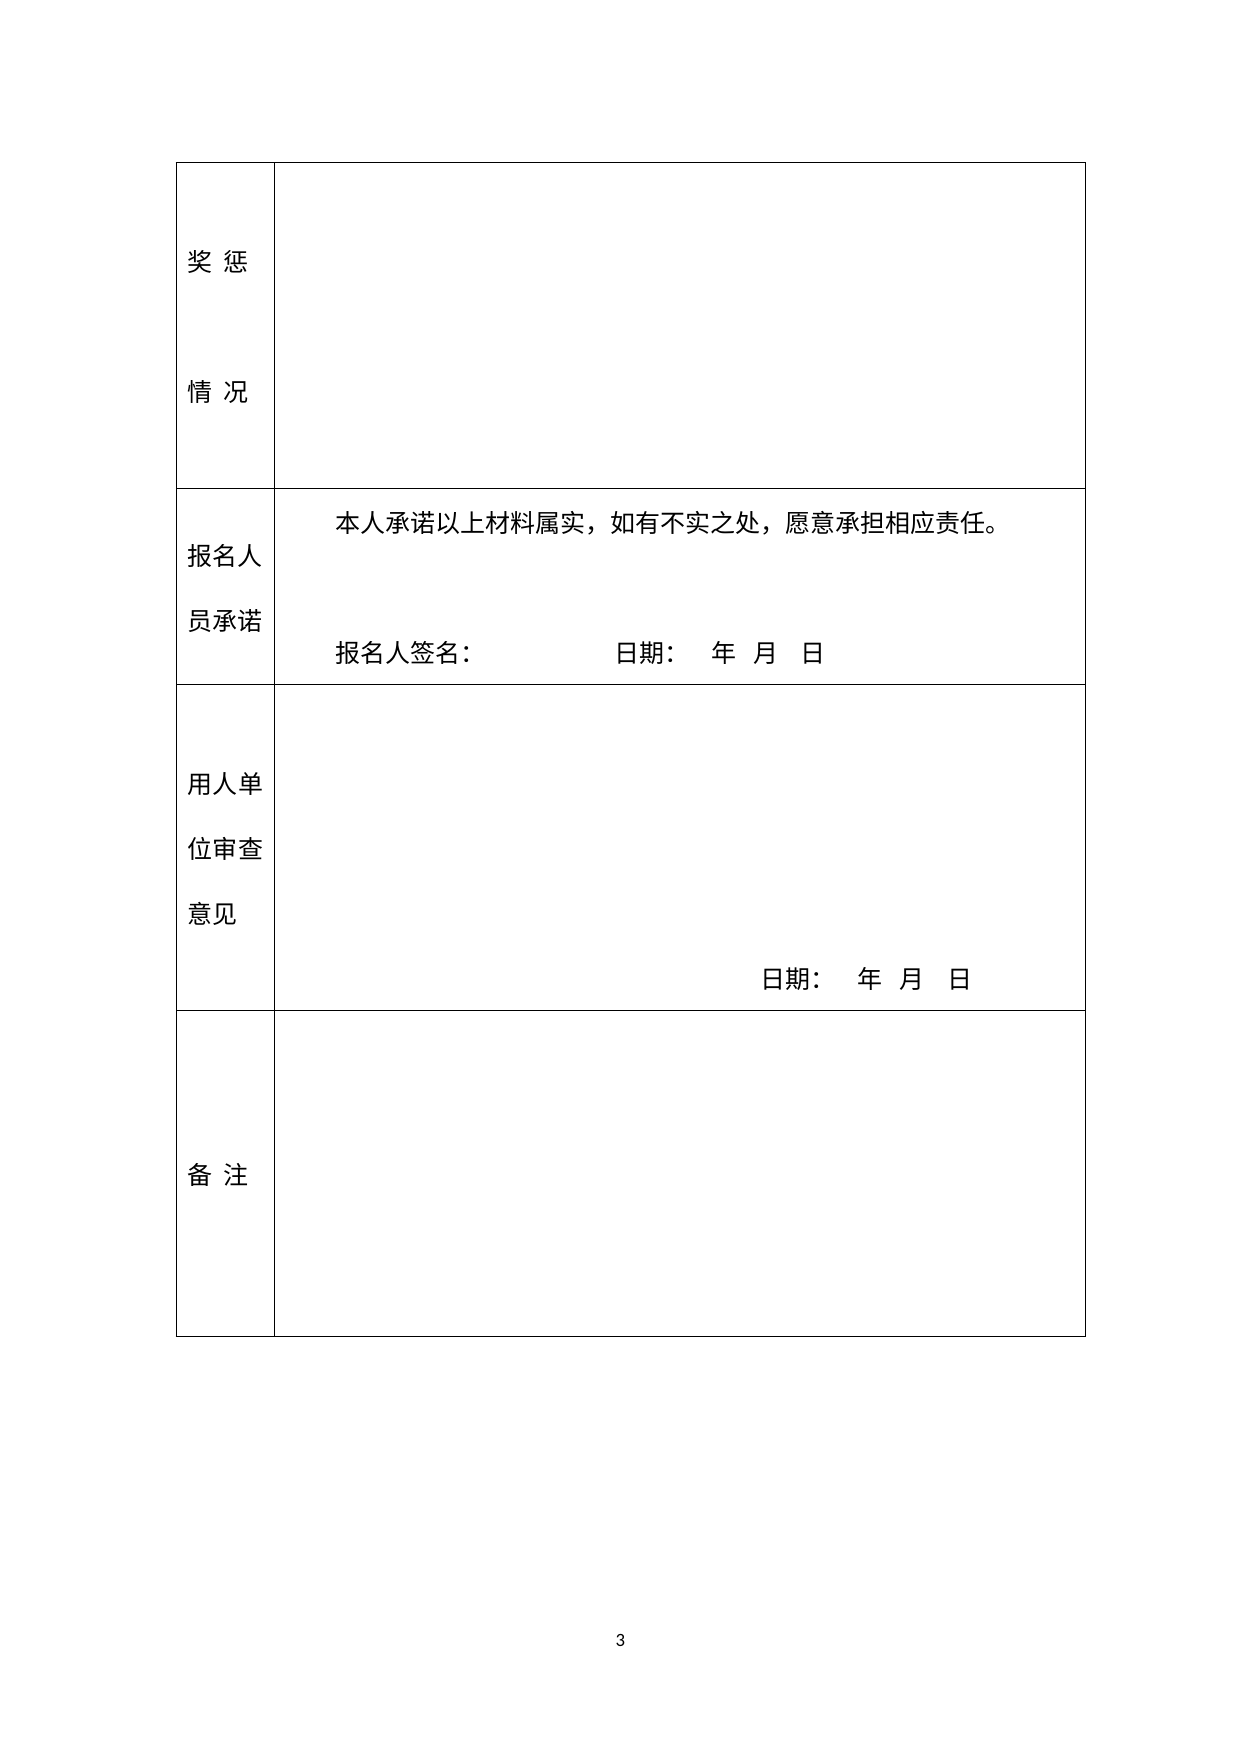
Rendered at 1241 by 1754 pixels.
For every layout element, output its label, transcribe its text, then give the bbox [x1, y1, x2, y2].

table_cell 日期： 年 月 日 [275, 685, 1085, 1010]
table_cell [275, 163, 1085, 488]
table_cell 用人单位审查意见 [177, 685, 274, 1010]
table_cell [275, 1011, 1085, 1336]
table_cell 奖 惩 情 况 [177, 163, 274, 488]
table_cell 备 注 [177, 1011, 274, 1336]
table_cell 本人承诺以上材料属实，如有不实之处，愿意承担相应责任。 报名人签名： 日期： 年 月 日 [275, 489, 1085, 684]
table_cell 报名人员承诺 [177, 489, 274, 684]
